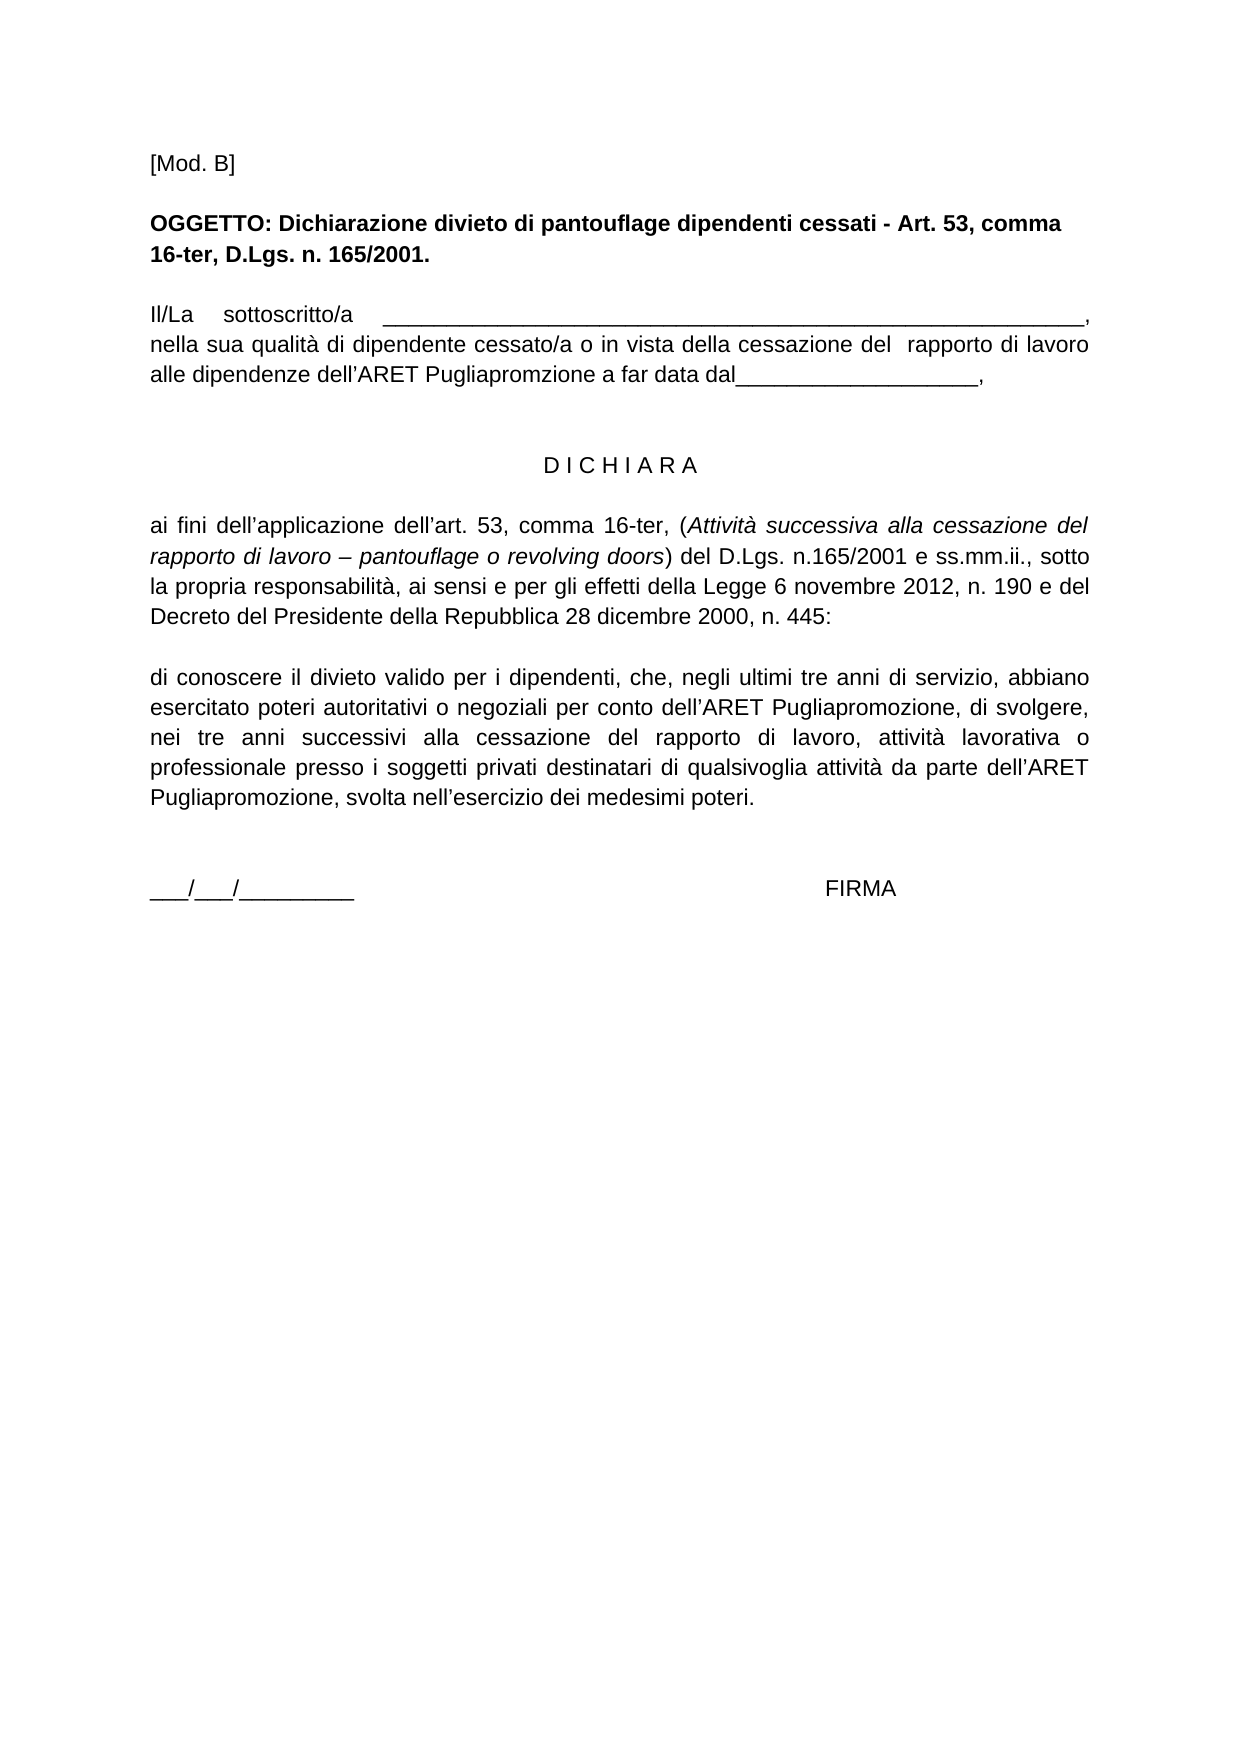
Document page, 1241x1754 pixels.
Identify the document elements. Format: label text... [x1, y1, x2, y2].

text OGGETTO: Dichiarazione divieto di pantouflage dipendenti cessati - Art. 53, comma 16-ter, D.Lgs. n. 165/2001. [150, 210, 1090, 267]
text Il/La sottoscritto/a _______________________________________________________, nella sua qualità di dipendente cessato/a o in vista della cessazione del rapporto di lavoro alle dipendenze dell’ARET Pugliapromzione a far data dal___________________, [150, 301, 1090, 388]
text D I C H I A R A [150, 452, 1090, 478]
text di conoscere il divieto valido per i dipendenti, che, negli ultimi tre anni di servizio, abbiano esercitato poteri autoritativi o negoziali per conto dell’ARET Pugliapromozione, di svolgere, nei tre anni successivi alla cessazione del rapporto di lavoro, attività lavorativa o professionale presso i soggetti privati destinatari di qualsivoglia attività da parte dell’ARET Pugliapromozione, svolta nell’esercizio dei medesimi poteri. [150, 663, 1090, 811]
text [Mod. B] [150, 150, 1090, 176]
text ___/___/_________ FIRMA [150, 875, 1090, 901]
text ai fini dell’applicazione dell’art. 53, comma 16-ter, (Attività successiva alla cessazione del rapporto di lavoro – pantouflage o revolving doors) del D.Lgs. n.165/2001 e ss.mm.ii., sotto la propria responsabilità, ai sensi e per gli effetti della Legge 6 novembre 2012, n. 190 e del Decreto del Presidente della Repubblica 28 dicembre 2000, n. 445: [150, 512, 1090, 629]
